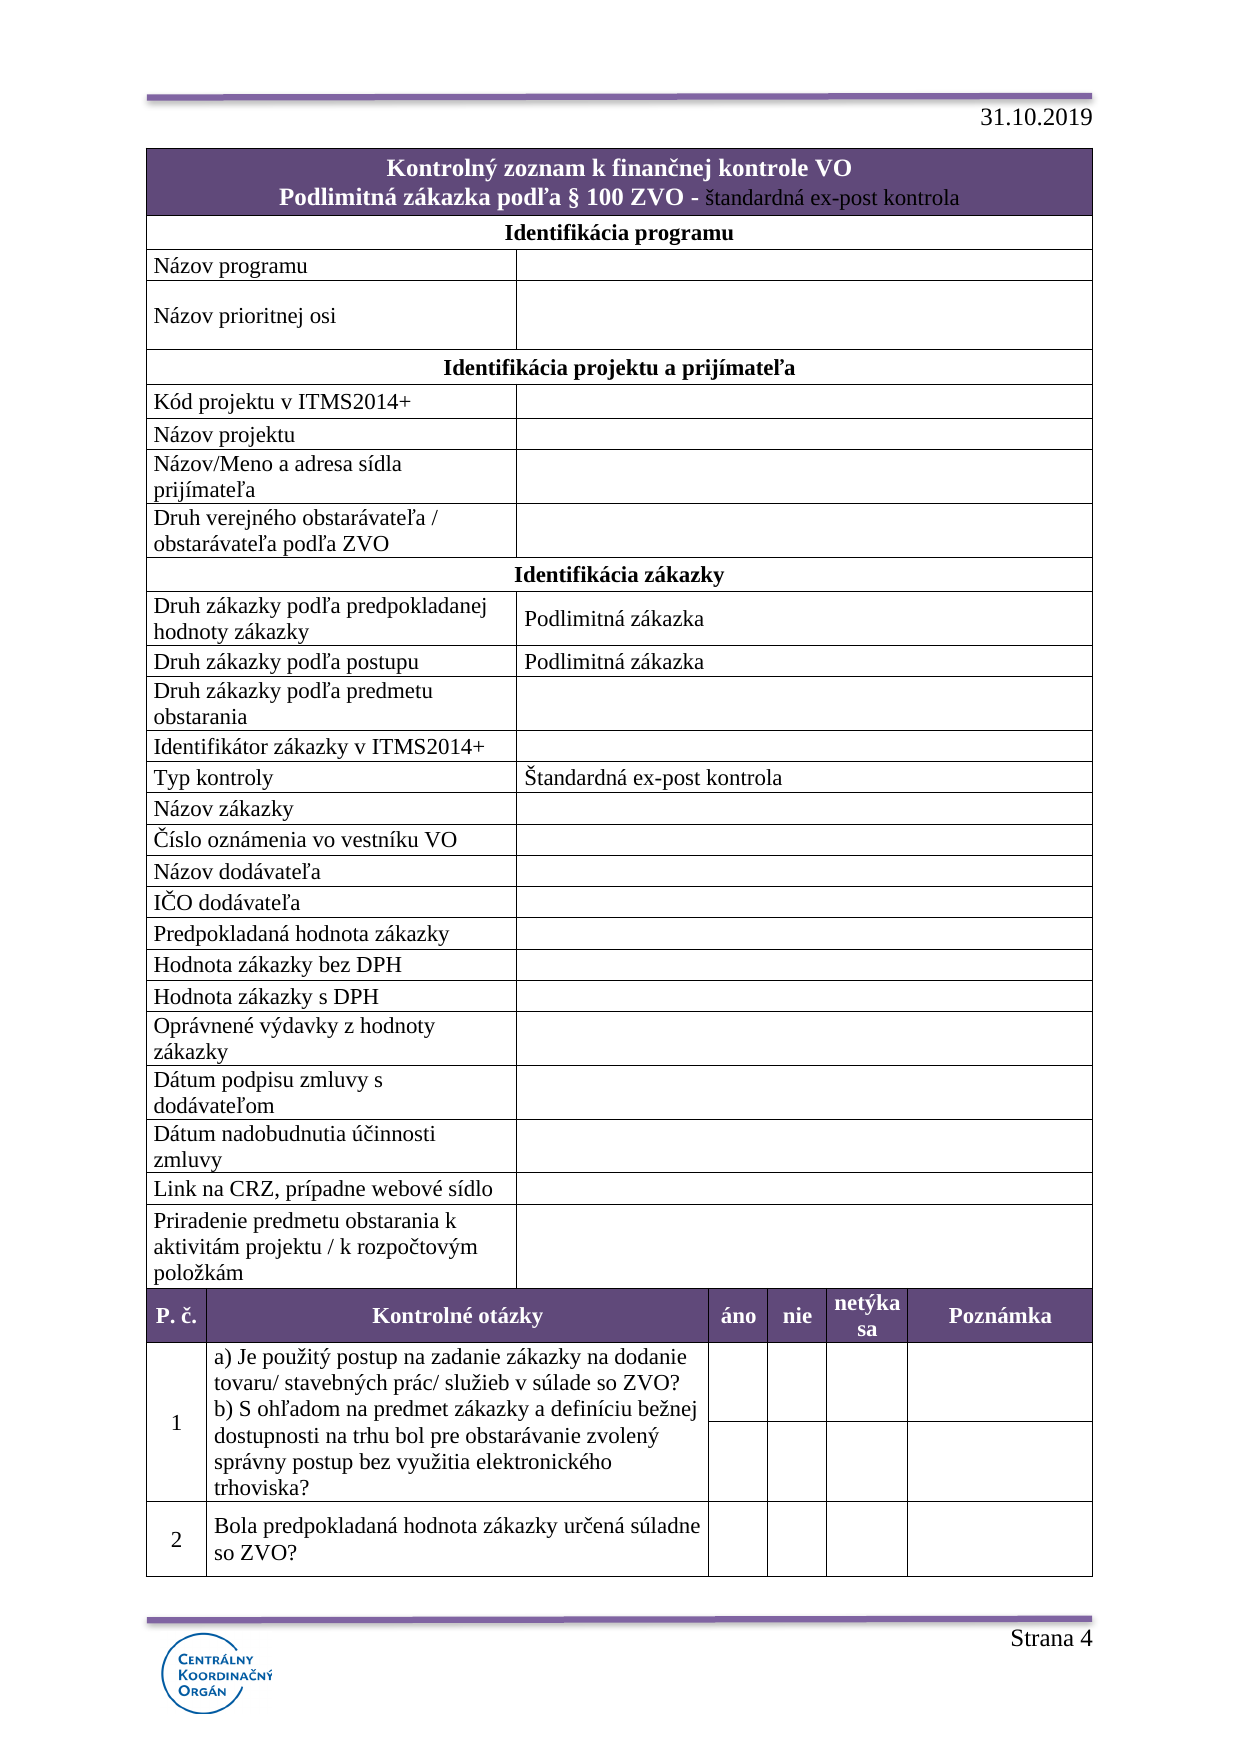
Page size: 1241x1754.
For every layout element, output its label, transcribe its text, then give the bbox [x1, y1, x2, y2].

table_cell [827, 1422, 907, 1501]
table_cell [709, 1422, 767, 1501]
table_cell [517, 1066, 1092, 1118]
table_cell Poznámka [908, 1289, 1092, 1342]
table_cell Identifikácia zákazky [147, 558, 1092, 591]
table_cell [517, 918, 1092, 948]
table_cell [709, 1343, 767, 1421]
table_cell Názov prioritnej osi [147, 281, 516, 349]
table_cell [517, 677, 1092, 730]
table_cell Priradenie predmetu obstarania k aktivitám projektu / k rozpočtovým položkám [147, 1205, 516, 1288]
table_cell [827, 1343, 907, 1421]
table_cell [517, 731, 1092, 761]
table_cell [908, 1502, 1092, 1576]
table_cell Link na CRZ, prípadne webové sídlo [147, 1173, 516, 1203]
table_cell [908, 1422, 1092, 1501]
table_cell Druh zákazky podľa predpokladanej hodnoty zákazky [147, 592, 516, 645]
table_cell [768, 1343, 826, 1421]
table_cell Hodnota zákazky bez DPH [147, 950, 516, 980]
table_cell [517, 1012, 1092, 1065]
table_cell [517, 856, 1092, 886]
table_cell [517, 793, 1092, 823]
table_cell [517, 250, 1092, 280]
table_cell Názov dodávateľa [147, 856, 516, 886]
table_cell Podlimitná zákazka [517, 592, 1092, 645]
table_cell Identifikácia projektu a prijímateľa [147, 350, 1092, 383]
table_cell [517, 385, 1092, 418]
table_cell Kontrolné otázky [207, 1289, 708, 1342]
table_cell [517, 1120, 1092, 1172]
table_cell Číslo oznámenia vo vestníku VO [147, 825, 516, 855]
table_cell 2 [147, 1502, 206, 1576]
table_cell [517, 1205, 1092, 1288]
table_cell Štandardná ex-post kontrola [517, 762, 1092, 792]
table_cell [517, 981, 1092, 1011]
table_cell P. č. [147, 1289, 206, 1342]
table_cell [517, 825, 1092, 855]
table_cell Kód projektu v ITMS2014+ [147, 385, 516, 418]
table_cell [908, 1343, 1092, 1421]
table_cell Dátum podpisu zmluvy s dodávateľom [147, 1066, 516, 1118]
table_cell IČO dodávateľa [147, 887, 516, 917]
table_cell Dátum nadobudnutia účinnosti zmluvy [147, 1120, 516, 1172]
table_cell [517, 281, 1092, 349]
table_cell Typ kontroly [147, 762, 516, 792]
table_header Kontrolný zoznam k finančnej kontrole VO Podlimitná zákazka podľa § 100 ZVO - štandardná ex-post kontrola [147, 149, 1092, 215]
picture [159, 1631, 272, 1713]
table_cell nie [768, 1289, 826, 1342]
table_cell Podlimitná zákazka [517, 646, 1092, 676]
table_cell [709, 1502, 767, 1576]
table_cell a) Je použitý postup na zadanie zákazky na dodanie tovaru/ stavebných prác/ služieb v súlade so ZVO? b) S ohľadom na predmet zákazky a definíciu bežnej dostupnosti na trhu bol pre obstarávanie zvolený správny postup bez využitia elektronického trhoviska? [207, 1343, 708, 1501]
table_cell [517, 887, 1092, 917]
table_cell netýka sa [827, 1289, 907, 1342]
table_cell Identifikátor zákazky v ITMS2014+ [147, 731, 516, 761]
table_cell Identifikácia programu [147, 216, 1092, 249]
table_cell Názov zákazky [147, 793, 516, 823]
table_cell [517, 419, 1092, 449]
table_cell Hodnota zákazky s DPH [147, 981, 516, 1011]
table_cell Druh zákazky podľa postupu [147, 646, 516, 676]
table_cell Názov programu [147, 250, 516, 280]
table_cell [768, 1422, 826, 1501]
table_cell Názov projektu [147, 419, 516, 449]
table_cell 1 [147, 1343, 206, 1501]
table_cell [517, 950, 1092, 980]
table_cell Druh zákazky podľa predmetu obstarania [147, 677, 516, 730]
table_cell áno [709, 1289, 767, 1342]
table_cell [768, 1502, 826, 1576]
table_cell Druh verejného obstarávateľa / obstarávateľa podľa ZVO [147, 504, 516, 557]
table_cell Oprávnené výdavky z hodnoty zákazky [147, 1012, 516, 1065]
table_cell [517, 1173, 1092, 1203]
table_cell [517, 504, 1092, 557]
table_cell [207, 1502, 708, 1576]
table_cell [827, 1502, 907, 1576]
table_cell Názov/Meno a adresa sídla prijímateľa [147, 450, 516, 503]
table_cell [517, 450, 1092, 503]
table_cell Predpokladaná hodnota zákazky [147, 918, 516, 948]
